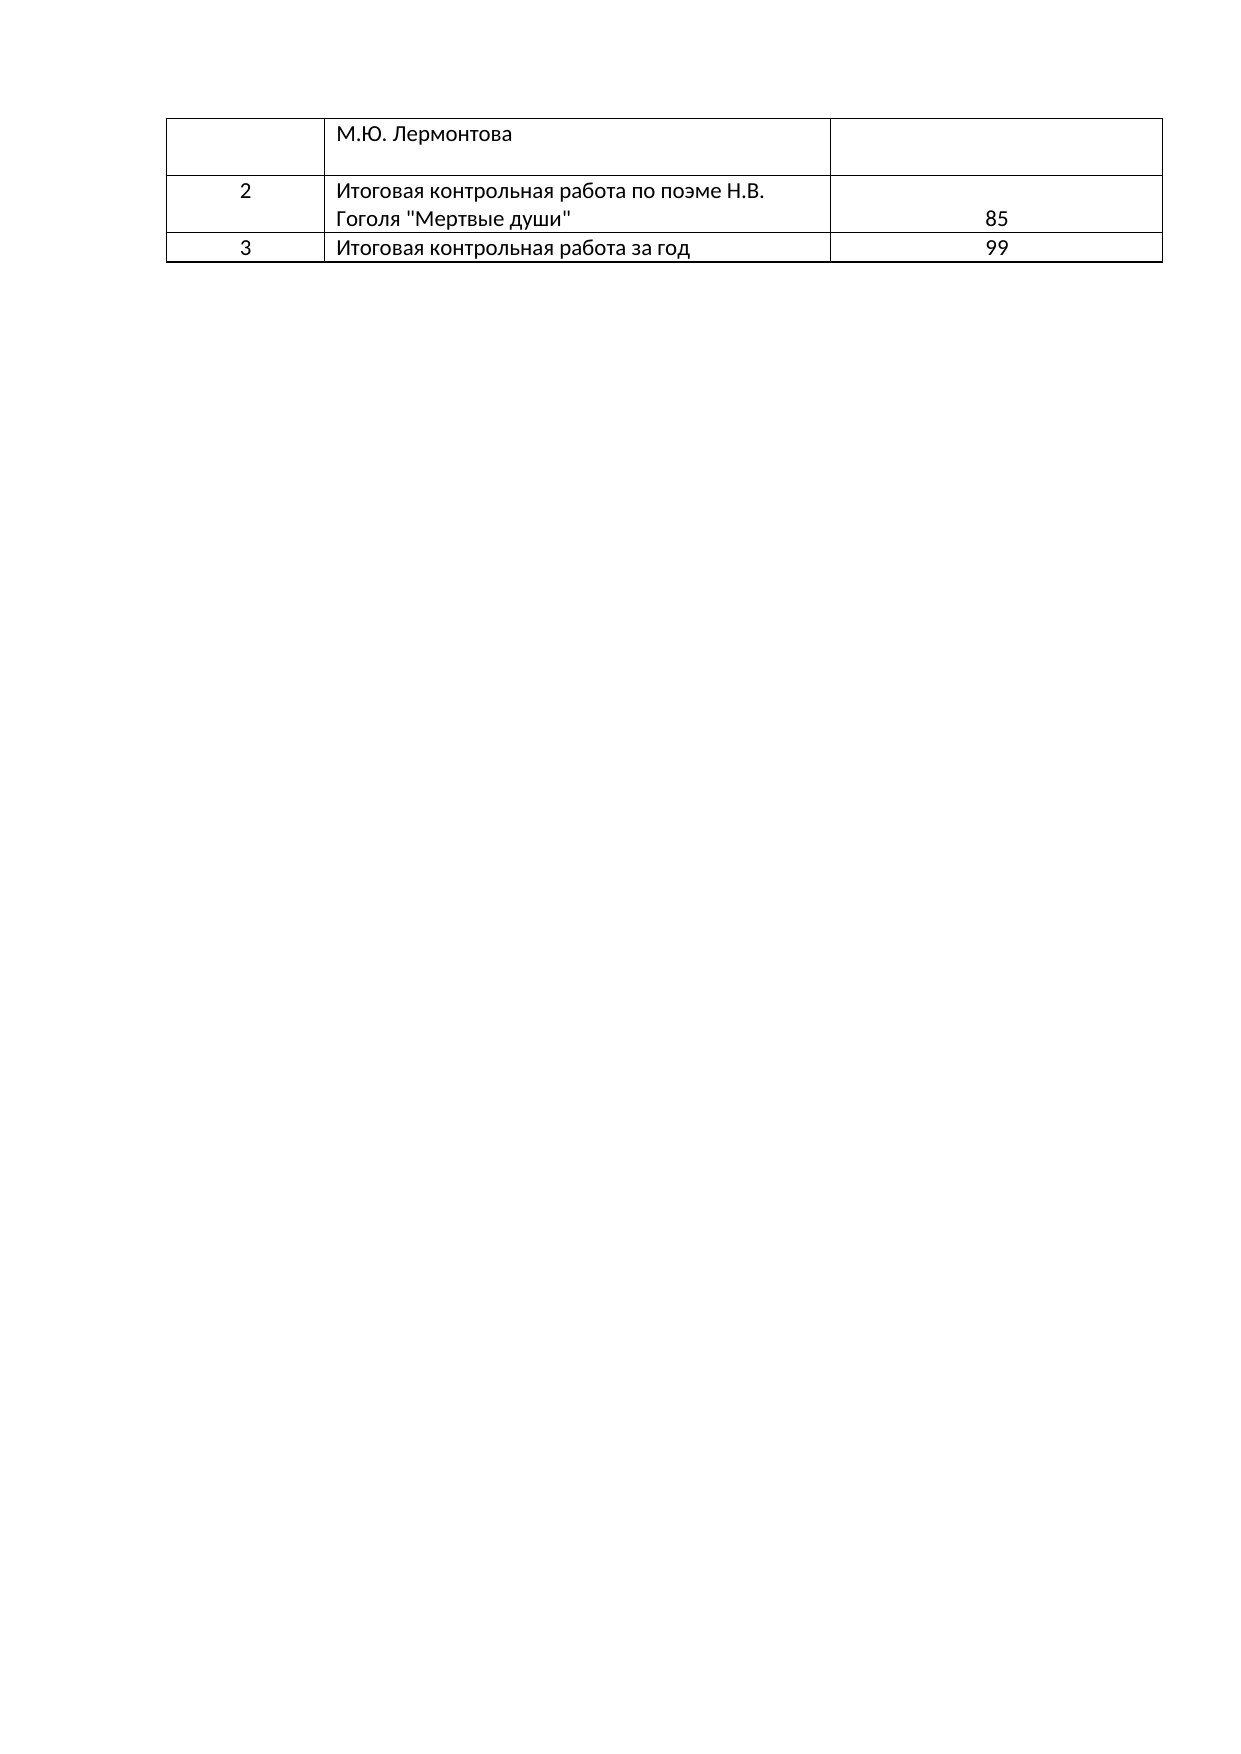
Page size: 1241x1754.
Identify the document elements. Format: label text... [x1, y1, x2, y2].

table_cell 1 [167, 119, 324, 175]
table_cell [325, 119, 830, 175]
table_cell 85 [831, 176, 1162, 232]
table_cell 74 [831, 119, 1162, 175]
table_cell Итоговая контрольная работа за год [325, 233, 830, 261]
table_cell 2 [167, 176, 324, 232]
table_cell Итоговая контрольная работа по поэме Н.В. Гоголя "Мертвые души" [325, 176, 830, 232]
table_cell 3 [167, 233, 324, 261]
table_cell 99 [831, 233, 1162, 261]
